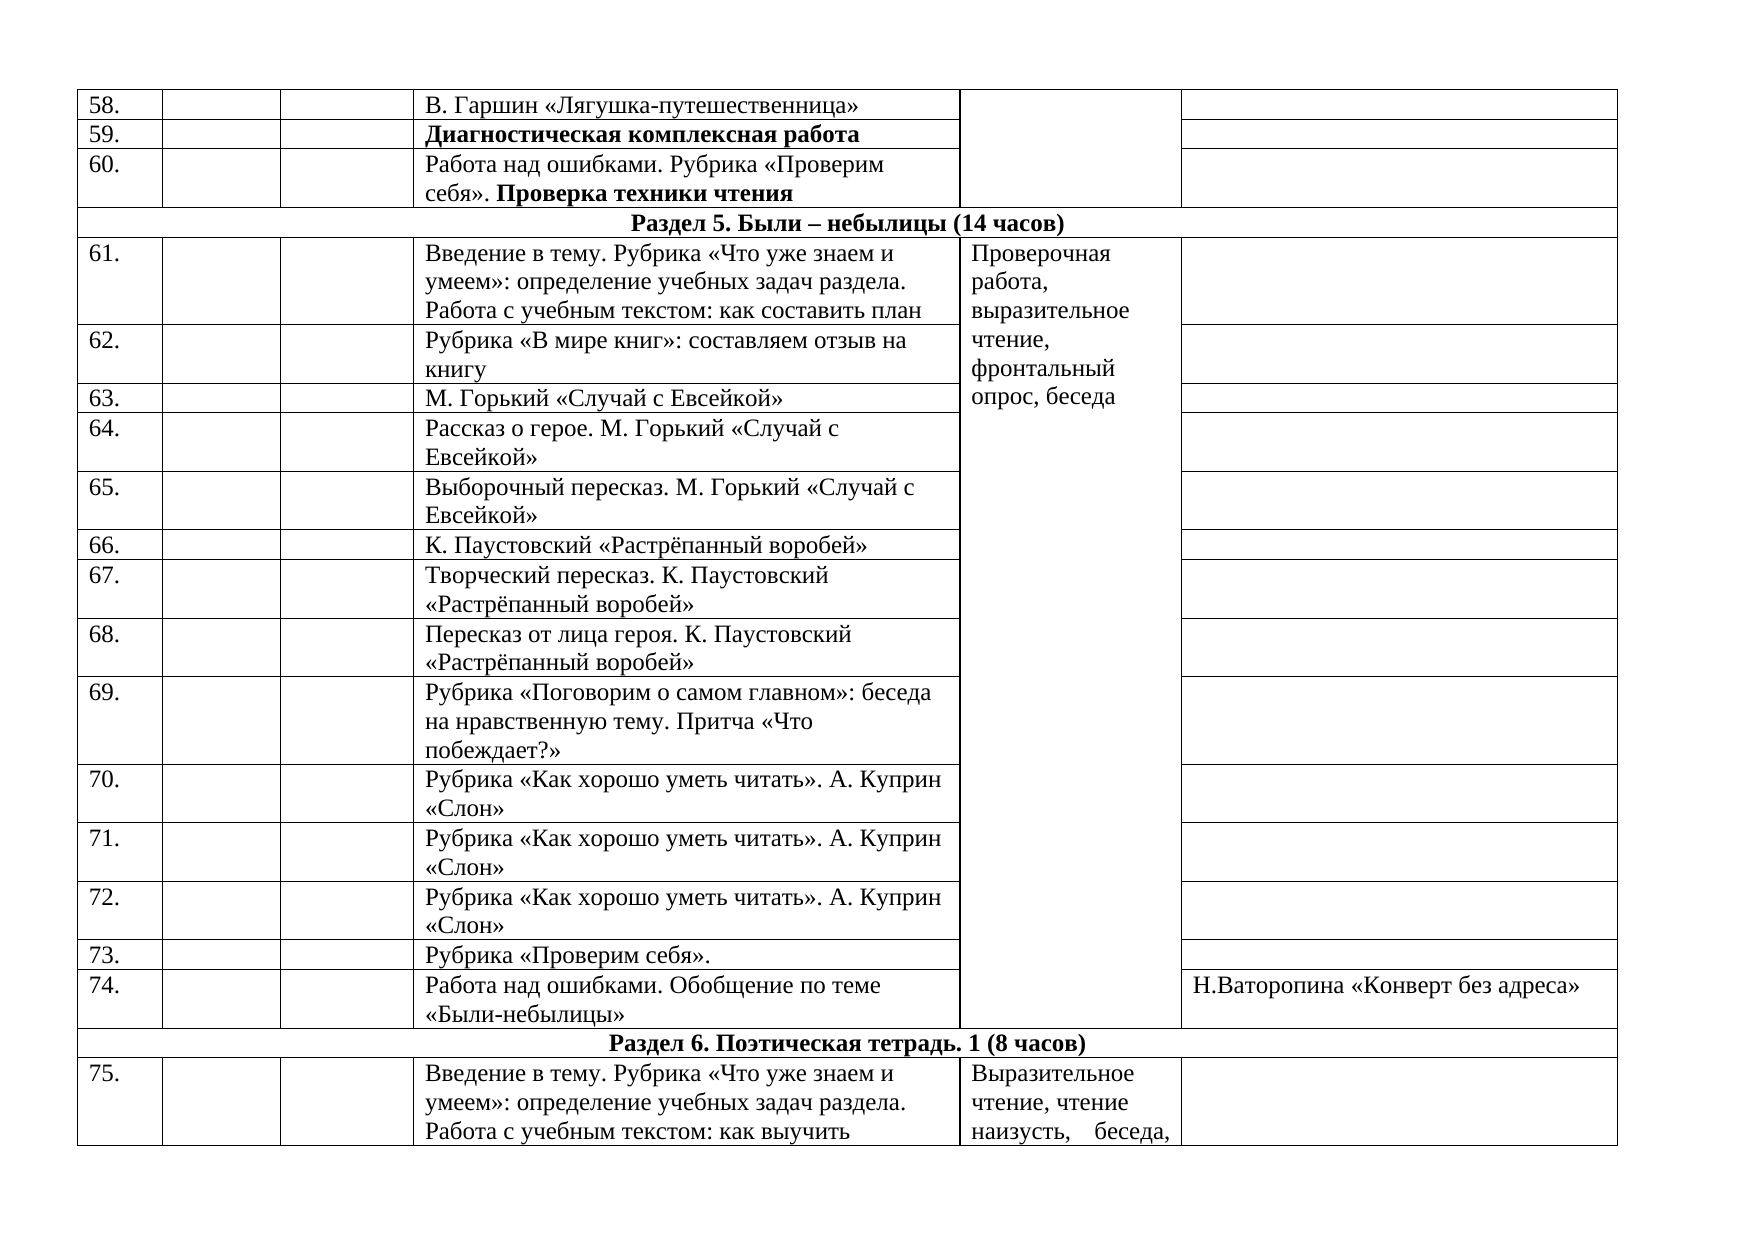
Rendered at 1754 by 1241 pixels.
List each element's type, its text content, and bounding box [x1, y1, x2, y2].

table_cell [163, 560, 280, 618]
table_cell [1182, 472, 1617, 529]
table_cell [281, 677, 413, 763]
table_cell Раздел 5. Были – небылицы (14 часов) [78, 208, 1617, 237]
table_cell [78, 882, 162, 939]
table_cell [163, 325, 280, 382]
table_cell [163, 970, 280, 1027]
table_cell [281, 472, 413, 529]
table_cell [78, 149, 162, 207]
table_cell Рубрика «Как хорошо уметь читать». А. Куприн «Слон» [414, 823, 959, 881]
table_cell [78, 413, 162, 471]
table_cell Выборочный пересказ. М. Горький «Случай с Евсейкой» [414, 472, 959, 529]
table_cell [78, 325, 162, 382]
table_cell [1182, 823, 1617, 881]
table_cell [163, 882, 280, 939]
table_cell [281, 940, 413, 969]
table_cell [163, 530, 280, 559]
table_cell [281, 1058, 413, 1144]
table_cell [78, 619, 162, 676]
table_cell [1182, 149, 1617, 207]
table_cell [1182, 560, 1617, 618]
table_cell [78, 677, 162, 763]
table_cell [78, 823, 162, 881]
table_cell Рассказ о герое. М. Горький «Случай с Евсейкой» [414, 413, 959, 471]
table_cell [1182, 1058, 1617, 1144]
table_cell [281, 530, 413, 559]
table_cell [78, 560, 162, 618]
table_cell [1182, 530, 1617, 559]
table_cell [1182, 677, 1617, 763]
table_cell Рубрика «Как хорошо уметь читать». А. Куприн «Слон» [414, 765, 959, 822]
table_cell [281, 765, 413, 822]
table_cell В. Гаршин «Лягушка-путешественница» [414, 90, 959, 118]
table_cell Введение в тему. Рубрика «Что уже знаем и умеем»: определение учебных задач раздела. Работа с учебным текстом: как составить план [414, 238, 959, 324]
table_cell [163, 765, 280, 822]
table_cell [78, 90, 162, 118]
table_cell М. Горький «Случай с Евсейкой» [414, 384, 959, 412]
table_cell [281, 970, 413, 1027]
table_cell [163, 384, 280, 412]
table_cell [163, 940, 280, 969]
table_cell [1182, 765, 1617, 822]
table_cell [281, 238, 413, 324]
table_cell [1182, 619, 1617, 676]
table_cell [163, 619, 280, 676]
table_cell К. Паустовский «Растрёпанный воробей» [414, 530, 959, 559]
table_cell [1182, 90, 1617, 118]
table_cell [163, 149, 280, 207]
table_cell [1182, 384, 1617, 412]
table_cell Рубрика «Как хорошо уметь читать». А. Куприн «Слон» [414, 882, 959, 939]
table_cell [163, 238, 280, 324]
table_cell Работа над ошибками. Рубрика «Проверим себя». Проверка техники чтения [414, 149, 959, 207]
table_cell Н.Ваторопина «Конверт без адреса» [1182, 970, 1617, 1027]
table_cell [78, 472, 162, 529]
table_cell Рубрика «В мире книг»: составляем отзыв на книгу [414, 325, 959, 382]
table_cell [163, 90, 280, 118]
table_cell Пересказ от лица героя. К. Паустовский «Растрёпанный воробей» [414, 619, 959, 676]
table_cell [281, 149, 413, 207]
table_cell [163, 472, 280, 529]
table_cell [1182, 940, 1617, 969]
table_cell Проверочная работа, выразительное чтение, фронтальный опрос, беседа [961, 238, 1181, 1027]
table_cell [163, 1058, 280, 1144]
table_cell [281, 560, 413, 618]
table_cell [78, 238, 162, 324]
table_cell [163, 120, 280, 148]
table_cell [78, 120, 162, 148]
table_cell [1182, 238, 1617, 324]
table_cell [78, 940, 162, 969]
table_cell [78, 765, 162, 822]
table_cell Творческий пересказ. К. Паустовский «Растрёпанный воробей» [414, 560, 959, 618]
table_cell [78, 1058, 162, 1144]
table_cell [961, 1058, 1181, 1144]
table_cell [163, 823, 280, 881]
table_cell [1182, 413, 1617, 471]
table_cell [78, 530, 162, 559]
table_cell [78, 384, 162, 412]
table_cell [281, 619, 413, 676]
table_cell Рубрика «Поговорим о самом главном»: беседа на нравственную тему. Притча «Что побеждает?» [414, 677, 959, 763]
table_cell Раздел 6. Поэтическая тетрадь. 1 (8 часов) [78, 1029, 1617, 1057]
table_cell [1182, 120, 1617, 148]
table_cell [1182, 882, 1617, 939]
table_cell Диагностическая комплексная работа [414, 120, 959, 148]
table_cell [163, 413, 280, 471]
table_cell [281, 384, 413, 412]
table_cell Работа над ошибками. Обобщение по теме «Были-небылицы» [414, 970, 959, 1027]
table_cell [163, 677, 280, 763]
table_cell [281, 325, 413, 382]
table_cell Рубрика «Проверим себя». [414, 940, 959, 969]
table_cell [281, 413, 413, 471]
table_cell [281, 90, 413, 118]
table_cell [78, 970, 162, 1027]
table_cell [281, 120, 413, 148]
table_cell [281, 882, 413, 939]
table_cell [1182, 325, 1617, 382]
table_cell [414, 1058, 959, 1144]
table_cell [281, 823, 413, 881]
